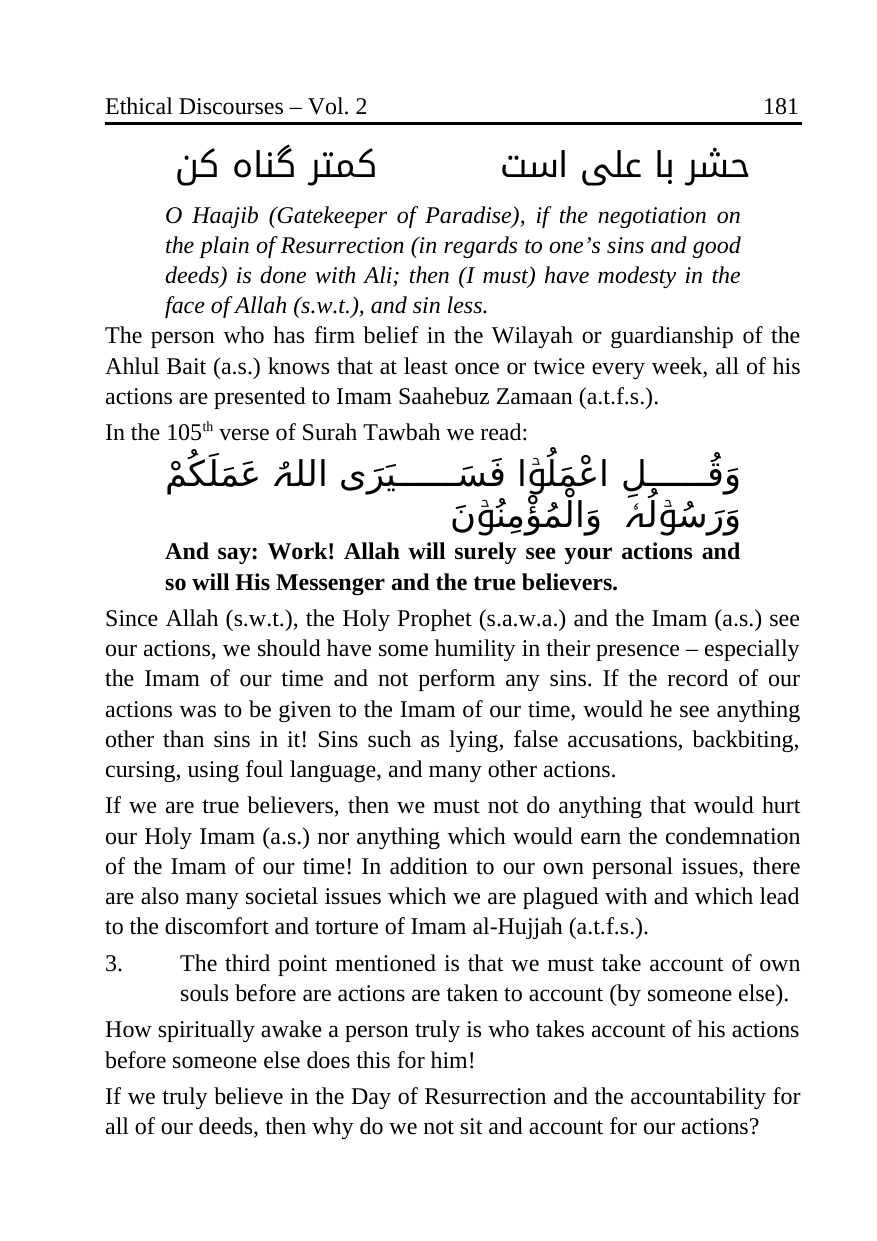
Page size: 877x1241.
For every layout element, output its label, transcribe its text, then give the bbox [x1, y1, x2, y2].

text Since Allah (s.w.t.), the Holy Prophet (s.a.w.a.) and the Imam (a.s.) see our actions, we should have some humility in their presence – especially the Imam of our time and not perform any sins. If the record of our actions was to be given to the Imam of our time, would he see anything other than sins in it! Sins such as lying, false accusations, backbiting, cursing, using foul language, and many other actions. [105, 602, 802, 783]
text In the 105th verse of Surah Tawbah we read: [105, 417, 802, 447]
text And say: Work! Allah will surely see your actions and so will His Messenger and the true believers. [165, 536, 742, 596]
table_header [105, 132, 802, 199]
text 3. The third point mentioned is that we must take account of own souls before are actions are taken to account (by someone else). [105, 947, 802, 1007]
text O Haajib (Gatekeeper of Paradise), if the negotiation on the plain of Resurrection (in regards to one’s sins and good deeds) is done with Ali; then (I must) have modesty in the face of Allah (s.w.t.), and sin less. [165, 199, 742, 320]
text وَقُلِ اعْمَلُوۡا فَسَیَرَی اللہُ عَمَلَكُمْ وَرَسُوۡلُہٗ وَالْمُؤْمِنُوۡنَ [165, 453, 742, 536]
text If we are true believers, then we must not do anything that would hurt our Holy Imam (a.s.) nor anything which would earn the condemnation of the Imam of our time! In addition to our own personal issues, there are also many societal issues which we are plagued with and which lead to the discomfort and torture of Imam al-Hujjah (a.t.f.s.). [105, 790, 802, 941]
text If we truly believe in the Day of Resurrection and the accountability for all of our deeds, then why do we not sit and account for our actions? [105, 1080, 802, 1141]
text How spiritually awake a person truly is who takes account of his actions before someone else does this for him! [105, 1014, 802, 1074]
text The person who has firm belief in the Wilayah or guardianship of the Ahlul Bait (a.s.) knows that at least once or twice every week, all of his actions are presented to Imam Saahebuz Zamaan (a.t.f.s.). [105, 320, 802, 410]
